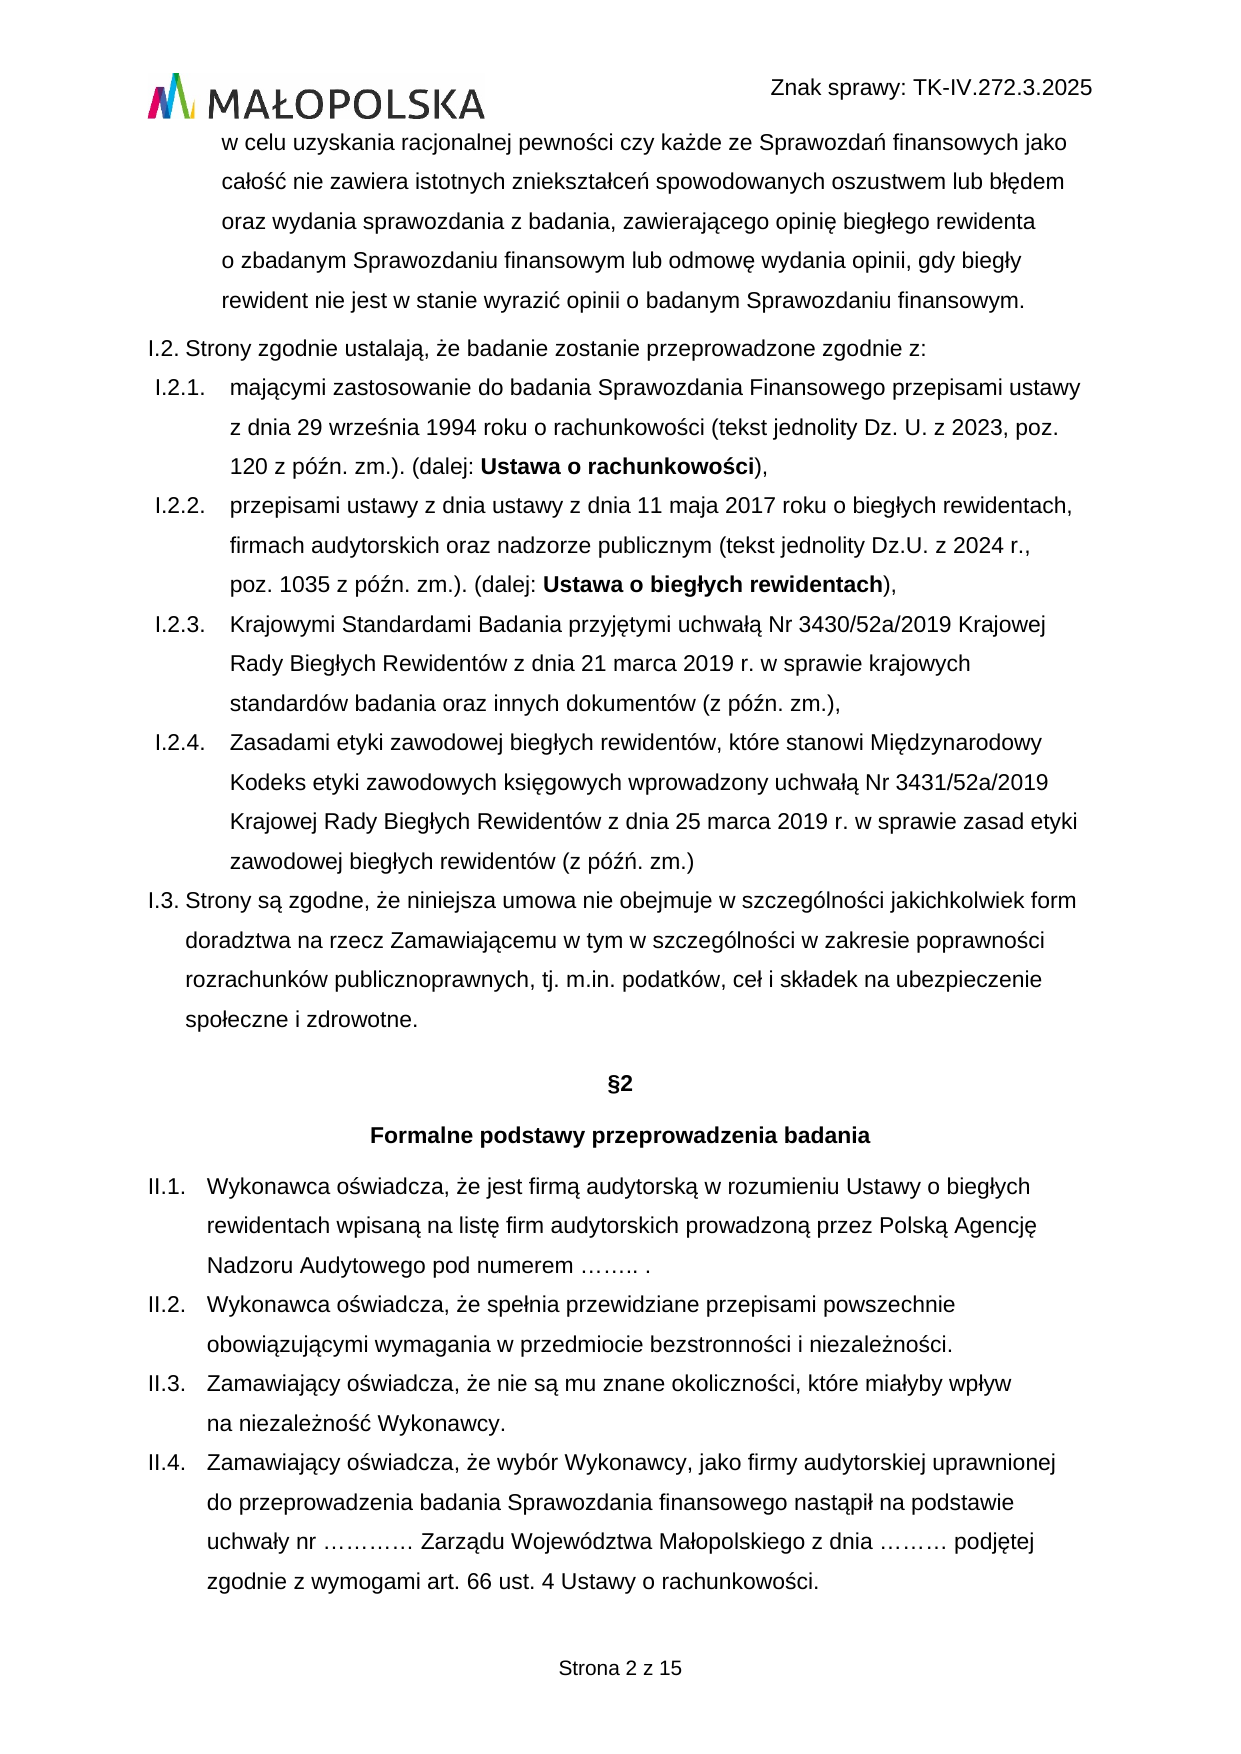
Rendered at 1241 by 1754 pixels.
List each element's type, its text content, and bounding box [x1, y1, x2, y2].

list Strony zgodnie ustalają, że badanie zostanie przeprowadzone zgodnie z: [148, 334, 1093, 361]
list Zasadami etyki zawodowej biegłych rewidentów, które stanowi Międzynarodowy Kodeks etyki zawodowych księgowych wprowadzony uchwałą Nr 3431/52a/2019 Krajowej Rady Biegłych Rewidentów z dnia 25 marca 2019 r. w sprawie zasad etyki zawodowej biegłych rewidentów (z późń. zm.) [154, 729, 1093, 874]
subtitle Formalne podstawy przeprowadzenia badania [148, 1122, 1093, 1148]
list Zamawiający oświadcza, że nie są mu znane okoliczności, które miałyby wpływ na niezależność Wykonawcy. [148, 1370, 1093, 1436]
picture [147, 73, 485, 119]
text w celu uzyskania racjonalnej pewności czy każde ze Sprawozdań finansowych jako całość nie zawiera istotnych zniekształceń spowodowanych oszustwem lub błędem oraz wydania sprawozdania z badania, zawierającego opinię biegłego rewidenta o zbadanym Sprawozdaniu finansowym lub odmowę wydania opinii, gdy biegły rewident nie jest w stanie wyrazić opinii o badanym Sprawozdaniu finansowym. [221, 129, 1093, 313]
list Wykonawca oświadcza, że spełnia przewidziane przepisami powszechnie obowiązującymi wymagania w przedmiocie bezstronności i niezależności. [148, 1291, 1093, 1357]
list przepisami ustawy z dnia ustawy z dnia 11 maja 2017 roku o biegłych rewidentach, firmach audytorskich oraz nadzorze publicznym (tekst jednolity Dz.U. z 2024 r., poz. 1035 z późn. zm.). (dalej: Ustawa o biegłych rewidentach), [154, 492, 1093, 598]
list mającymi zastosowanie do badania Sprawozdania Finansowego przepisami ustawy z dnia 29 września 1994 roku o rachunkowości (tekst jednolity Dz. U. z 2023, poz. 120 z późn. zm.). (dalej: Ustawa o rachunkowości), [154, 374, 1093, 479]
list Zamawiający oświadcza, że wybór Wykonawcy, jako firmy audytorskiej uprawnionej do przeprowadzenia badania Sprawozdania finansowego nastąpił na podstawie uchwały nr ………… Zarządu Województwa Małopolskiego z dnia ……… podjętej zgodnie z wymogami art. 66 ust. 4 Ustawy o rachunkowości. [148, 1449, 1093, 1594]
list Wykonawca oświadcza, że jest firmą audytorską w rozumieniu Ustawy o biegłych rewidentach wpisaną na listę firm audytorskich prowadzoną przez Polską Agencję Nadzoru Audytowego pod numerem …….. . [148, 1173, 1093, 1278]
list Krajowymi Standardami Badania przyjętymi uchwałą Nr 3430/52a/2019 Krajowej Rady Biegłych Rewidentów z dnia 21 marca 2019 r. w sprawie krajowych standardów badania oraz innych dokumentów (z późn. zm.), [154, 611, 1093, 716]
list Strony są zgodne, że niniejsza umowa nie obejmuje w szczególności jakichkolwiek form doradztwa na rzecz Zamawiającemu w tym w szczególności w zakresie poprawności rozrachunków publicznoprawnych, tj. m.in. podatków, ceł i składek na ubezpieczenie społeczne i zdrowotne. [148, 887, 1093, 1032]
subtitle §2 [148, 1070, 1093, 1097]
